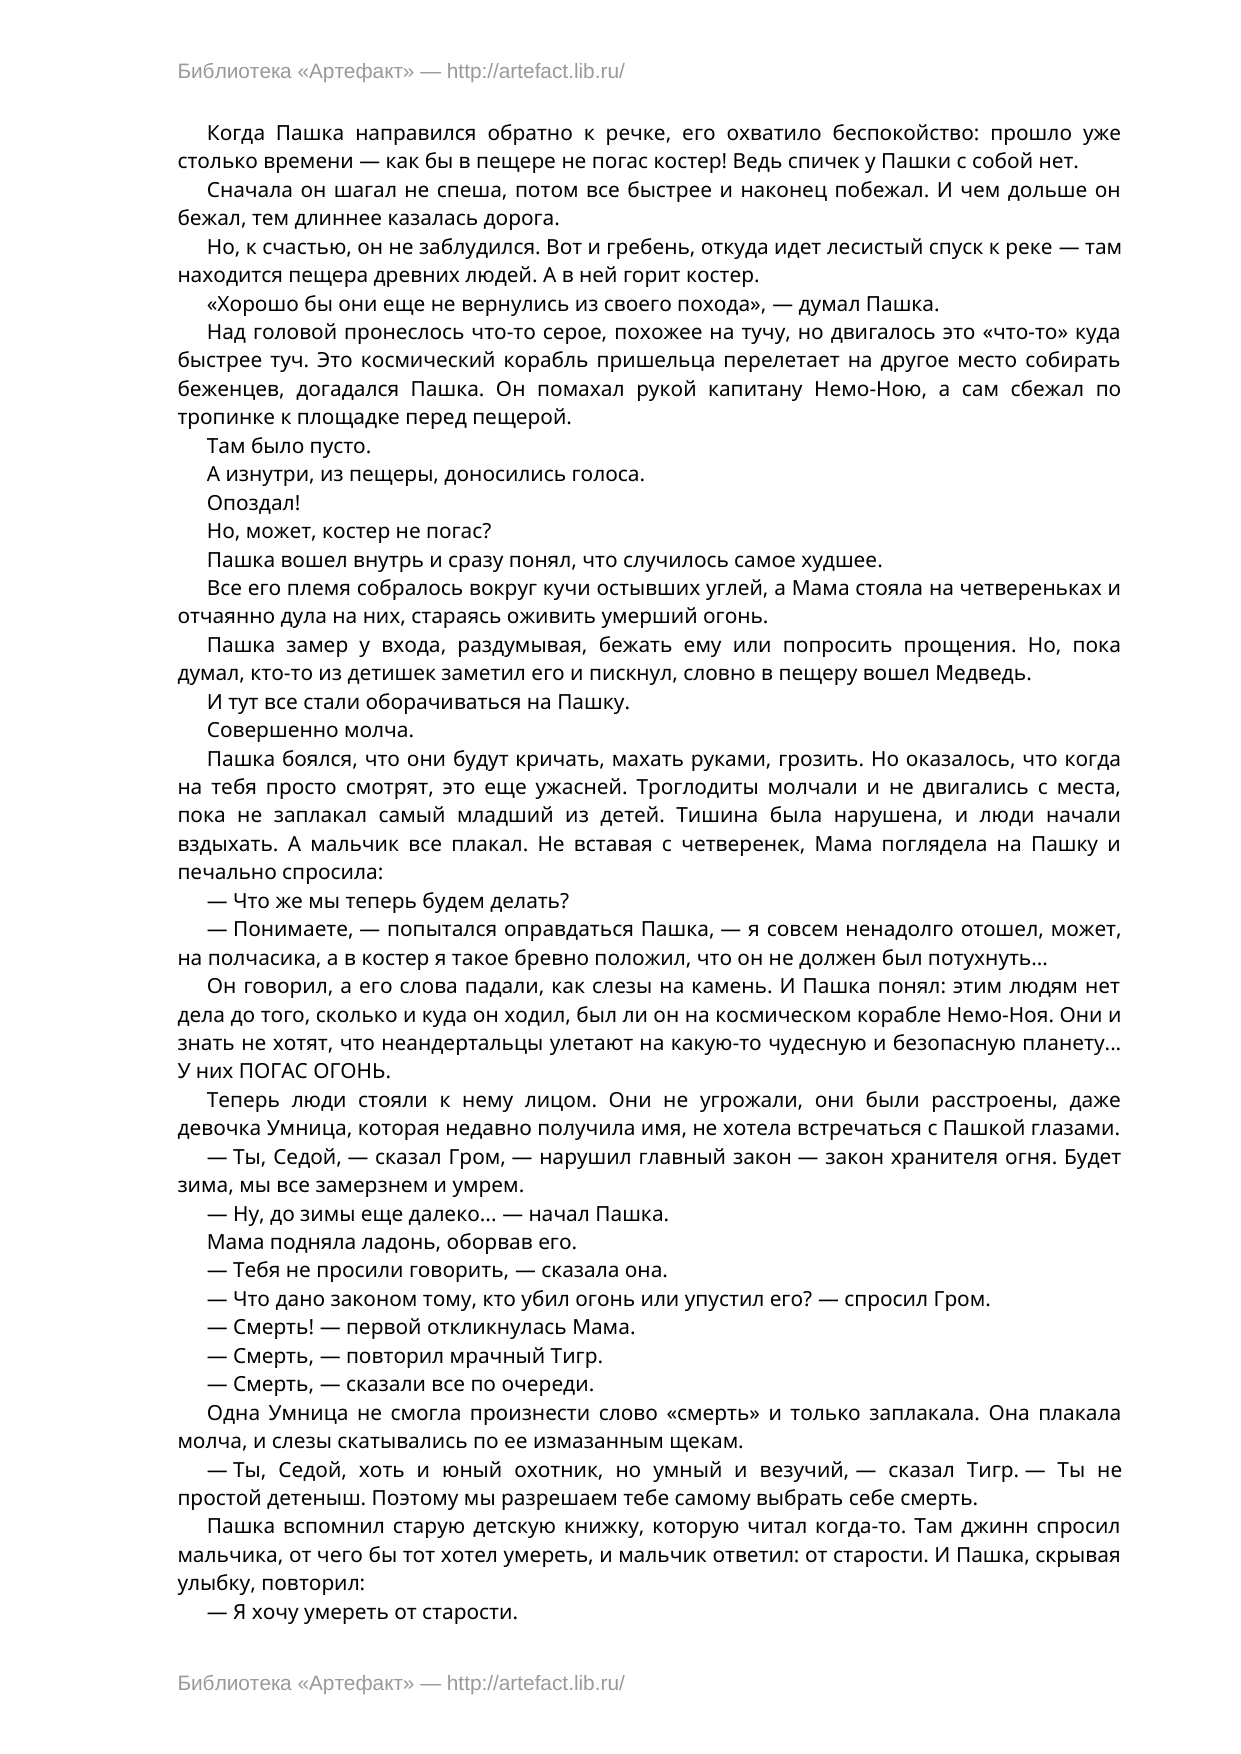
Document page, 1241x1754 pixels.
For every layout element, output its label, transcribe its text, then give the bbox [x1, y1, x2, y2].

text — Понимаете, — попытался оправдаться Пашка, — я совсем ненадолго отошел, может, на полчасика, а в костер я такое бревно положил, что он не должен был потухнуть... [177, 914, 1122, 971]
text Пашка вошел внутрь и сразу понял, что случилось самое худшее. [177, 545, 1122, 573]
text А изнутри, из пещеры, доносились голоса. [177, 459, 1122, 488]
text Опоздал! [177, 488, 1122, 516]
text — Я хочу умереть от старости. [177, 1597, 1122, 1625]
text — Ты, Седой, хоть и юный охотник, но умный и везучий, — сказал Тигр. — Ты не простой детеныш. Поэтому мы разрешаем тебе самому выбрать себе смерть. [177, 1455, 1122, 1512]
text Но, может, костер не погас? [177, 516, 1122, 545]
text Теперь люди стояли к нему лицом. Они не угрожали, они были расстроены, даже девочка Умница, которая недавно получила имя, не хотела встречаться с Пашкой глазами. [177, 1085, 1122, 1142]
text — Смерть! — первой откликнулась Мама. [177, 1312, 1122, 1341]
text — Ты, Седой, — сказал Гром, — нарушил главный закон — закон хранителя огня. Будет зима, мы все замерзнем и умрем. [177, 1142, 1122, 1199]
text Пашка боялся, что они будут кричать, махать руками, грозить. Но оказалось, что когда на тебя просто смотрят, это еще ужасней. Троглодиты молчали и не двигались с места, пока не заплакал самый младший из детей. Тишина была нарушена, и люди начали вздыхать. А мальчик все плакал. Не вставая с четверенек, Мама поглядела на Пашку и печально спросила: [177, 744, 1122, 886]
text — Ну, до зимы еще далеко... — начал Пашка. [177, 1199, 1122, 1227]
text — Смерть, — сказали все по очереди. [177, 1369, 1122, 1398]
text Но, к счастью, он не заблудился. Вот и гребень, откуда идет лесистый спуск к реке — там находится пещера древних людей. А в ней горит костер. [177, 232, 1122, 289]
text «Хорошо бы они еще не вернулись из своего похода», — думал Пашка. [177, 289, 1122, 317]
text — Что же мы теперь будем делать? [177, 886, 1122, 914]
text Одна Умница не смогла произнести слово «смерть» и только заплакала. Она плакала молча, и слезы скатывались по ее измазанным щекам. [177, 1398, 1122, 1455]
text Когда Пашка направился обратно к речке, его охватило беспокойство: прошло уже столько времени — как бы в пещере не погас костер! Ведь спичек у Пашки с собой нет. [177, 118, 1122, 175]
text — Что дано законом тому, кто убил огонь или упустил его? — спросил Гром. [177, 1284, 1122, 1312]
text Все его племя собралось вокруг кучи остывших углей, а Мама стояла на четвереньках и отчаянно дула на них, стараясь оживить умерший огонь. [177, 573, 1122, 630]
text — Тебя не просили говорить, — сказала она. [177, 1256, 1122, 1284]
text Совершенно молча. [177, 715, 1122, 744]
text Пашка вспомнил старую детскую книжку, которую читал когда-то. Там джинн спросил мальчика, от чего бы тот хотел умереть, и мальчик ответил: от старости. И Пашка, скрывая улыбку, повторил: [177, 1512, 1122, 1597]
text — Смерть, — повторил мрачный Тигр. [177, 1341, 1122, 1369]
text Мама подняла ладонь, оборвав его. [177, 1227, 1122, 1256]
text Там было пусто. [177, 431, 1122, 459]
text И тут все стали оборачиваться на Пашку. [177, 687, 1122, 715]
text Сначала он шагал не спеша, потом все быстрее и наконец побежал. И чем дольше он бежал, тем длиннее казалась дорога. [177, 175, 1122, 232]
text Над головой пронеслось что-то серое, похожее на тучу, но двигалось это «что-то» куда быстрее туч. Это космический корабль пришельца перелетает на другое место собирать беженцев, догадался Пашка. Он помахал рукой капитану Немо-Ною, а сам сбежал по тропинке к площадке перед пещерой. [177, 317, 1122, 431]
text Он говорил, а его слова падали, как слезы на камень. И Пашка понял: этим людям нет дела до того, сколько и куда он ходил, был ли он на космическом корабле Немо-Ноя. Они и знать не хотят, что неандертальцы улетают на какую-то чудесную и безопасную планету... У них ПОГАС ОГОНЬ. [177, 971, 1122, 1085]
text Пашка замер у входа, раздумывая, бежать ему или попросить прощения. Но, пока думал, кто-то из детишек заметил его и пискнул, словно в пещеру вошел Медведь. [177, 630, 1122, 687]
